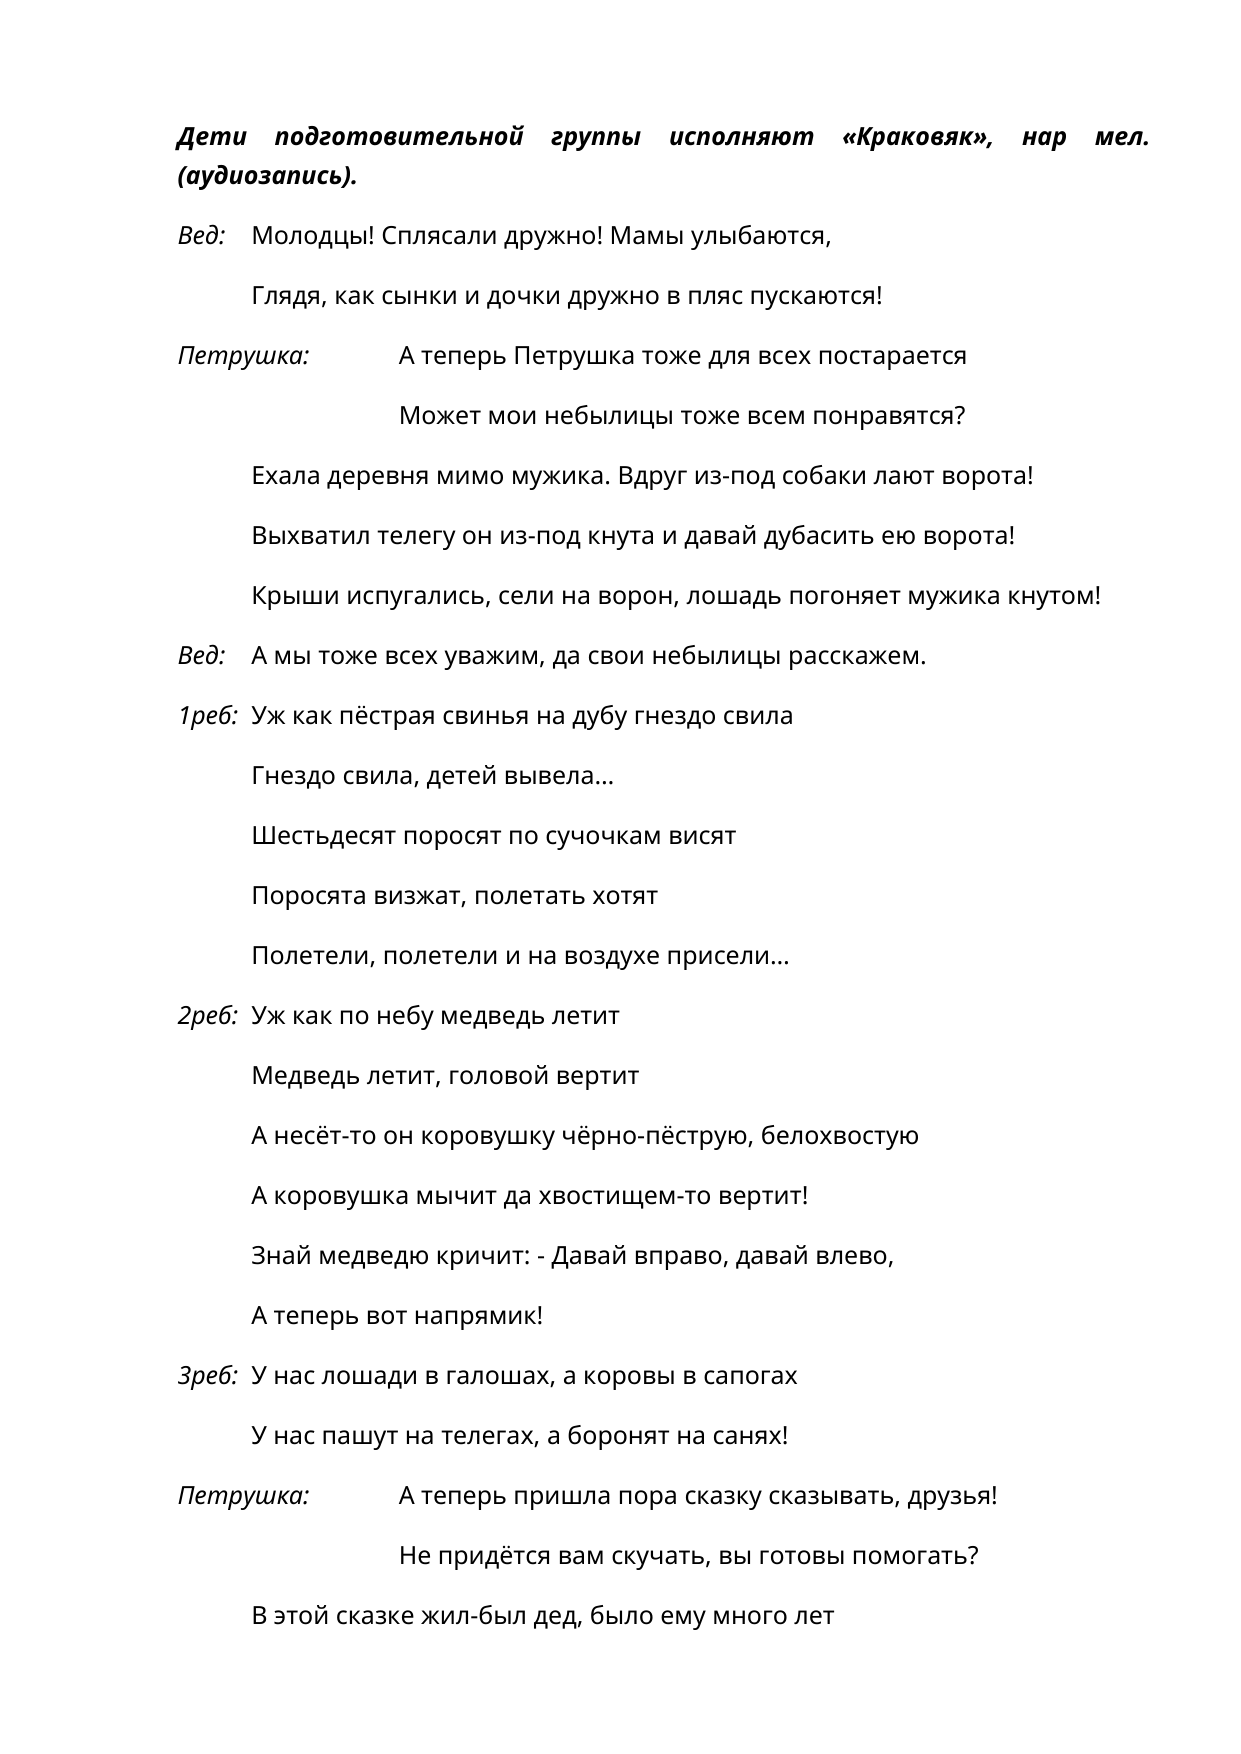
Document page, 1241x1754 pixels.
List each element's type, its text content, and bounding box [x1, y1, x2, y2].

text У нас пашут на телегах, а боронят на санях! [177, 1417, 1152, 1451]
text Поросята визжат, полетать хотят [177, 877, 1152, 911]
text А коровушка мычит да хвостищем-то вертит! [177, 1177, 1152, 1211]
text Дети подготовительной группы исполняют «Краковяк», нар мел. (аудиозапись). [177, 118, 1152, 191]
text Крыши испугались, сели на ворон, лошадь погоняет мужика кнутом! [177, 577, 1152, 611]
text А теперь вот напрямик! [177, 1297, 1152, 1331]
text Выхватил телегу он из-под кнута и давай дубасить ею ворота! [177, 517, 1152, 551]
text Знай медведю кричит: - Давай вправо, давай влево, [177, 1237, 1152, 1271]
text 1реб: Уж как пёстрая свинья на дубу гнездо свила [177, 697, 1152, 731]
text Полетели, полетели и на воздухе присели… [177, 937, 1152, 971]
text Не придётся вам скучать, вы готовы помогать? [177, 1537, 1152, 1571]
text Может мои небылицы тоже всем понравятся? [177, 397, 1152, 431]
text В этой сказке жил-был дед, было ему много лет [177, 1597, 1152, 1631]
text Медведь летит, головой вертит [177, 1057, 1152, 1091]
text Ехала деревня мимо мужика. Вдруг из-под собаки лают ворота! [177, 457, 1152, 491]
text Глядя, как сынки и дочки дружно в пляс пускаются! [177, 277, 1152, 311]
text Шестьдесят поросят по сучочкам висят [177, 817, 1152, 851]
text Петрушка: А теперь Петрушка тоже для всех постарается [177, 337, 1152, 371]
text Гнездо свила, детей вывела… [177, 757, 1152, 791]
text 2реб: Уж как по небу медведь летит [177, 997, 1152, 1031]
text 3реб: У нас лошади в галошах, а коровы в сапогах [177, 1357, 1152, 1391]
text А несёт-то он коровушку чёрно-пёструю, белохвостую [177, 1117, 1152, 1151]
text Вед: Молодцы! Сплясали дружно! Мамы улыбаются, [177, 217, 1152, 251]
text Вед: А мы тоже всех уважим, да свои небылицы расскажем. [177, 637, 1152, 671]
text Петрушка: А теперь пришла пора сказку сказывать, друзья! [177, 1477, 1152, 1511]
